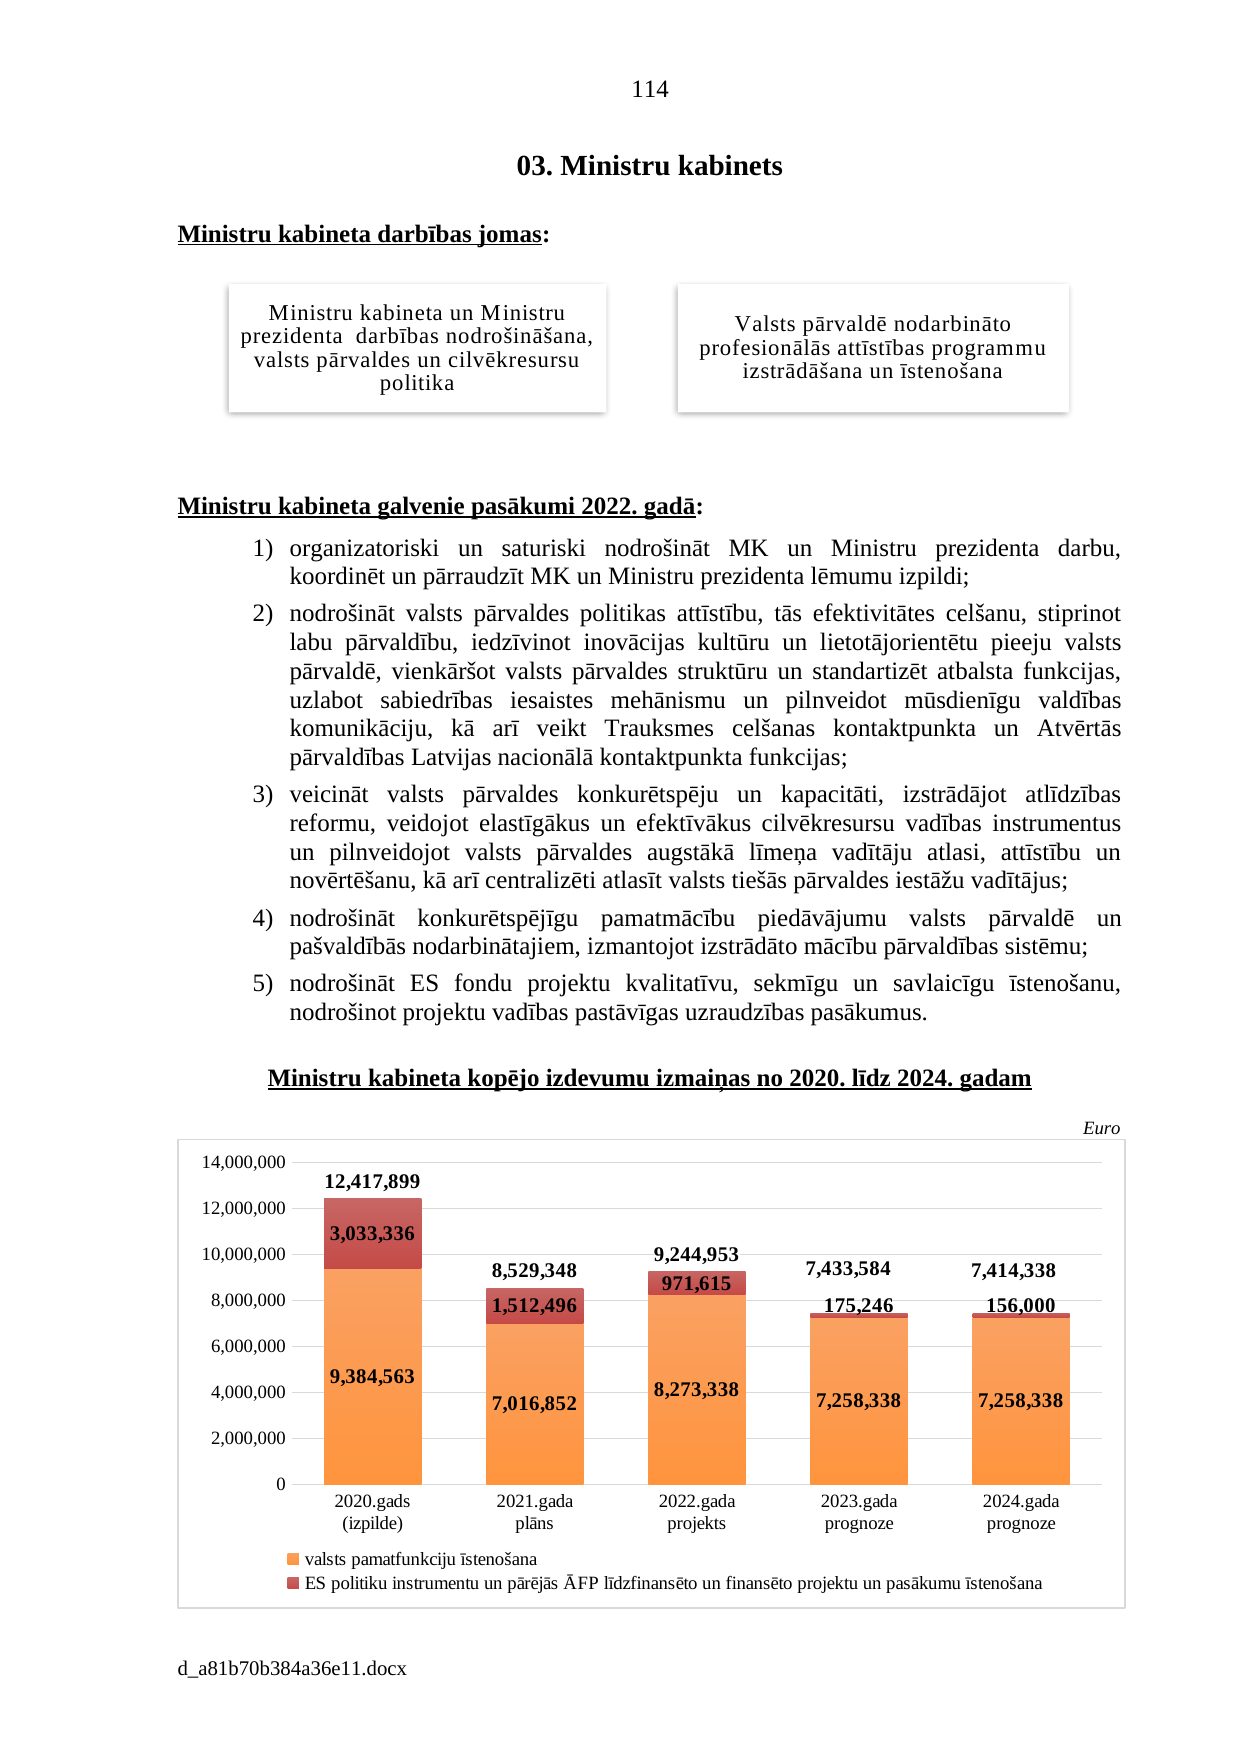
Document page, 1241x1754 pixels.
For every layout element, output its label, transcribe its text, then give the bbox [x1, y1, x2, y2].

list veicināt valsts pārvaldes konkurētspēju un kapacitāti, izstrādājot atlīdzības reformu, veidojot elastīgākus un efektīvākus cilvēkresursu vadības instrumentus un pilnveidojot valsts pārvaldes augstākā līmeņa vadītāju atlasi, attīstību un novērtēšanu, kā arī centralizēti atlasīt valsts tiešās pārvaldes iestāžu vadītājus; [252, 779, 1122, 894]
list nodrošināt konkurētspējīgu pamatmācību piedāvājumu valsts pārvaldē un pašvaldībās nodarbinātajiem, izmantojot izstrādāto mācību pārvaldības sistēmu; [252, 903, 1122, 960]
list nodrošināt ES fondu projektu kvalitatīvu, sekmīgu un savlaicīgu īstenošanu, nodrošinot projektu vadības pastāvīgas uzraudzības pasākumus. [252, 968, 1122, 1026]
list organizatoriski un saturiski nodrošināt MK un Ministru prezidenta darbu, koordinēt un pārraudzīt MK un Ministru prezidenta lēmumu izpildi; [252, 533, 1122, 590]
list nodrošināt valsts pārvaldes politikas attīstību, tās efektivitātes celšanu, stiprinot labu pārvaldību, iedzīvinot inovācijas kultūru un lietotājorientētu pieeju valsts pārvaldē, vienkāršot valsts pārvaldes struktūru un standartizēt atbalsta funkcijas, uzlabot sabiedrības iesaistes mehānismu un pilnveidot mūsdienīgu valdības komunikāciju, kā arī veikt Trauksmes celšanas kontaktpunkta un Atvērtās pārvaldības Latvijas nacionālā kontaktpunkta funkcijas; [252, 598, 1122, 771]
text Ministru kabineta kopējo izdevumu izmaiņas no 2020. līdz 2024. gadam [177, 1063, 1122, 1092]
text Ministru kabineta galvenie pasākumi 2022. gadā: [177, 491, 1122, 520]
text Ministru kabineta darbības jomas: [177, 219, 1122, 247]
text Euro [177, 1117, 1122, 1139]
text 03. Ministru kabinets [177, 148, 1122, 181]
